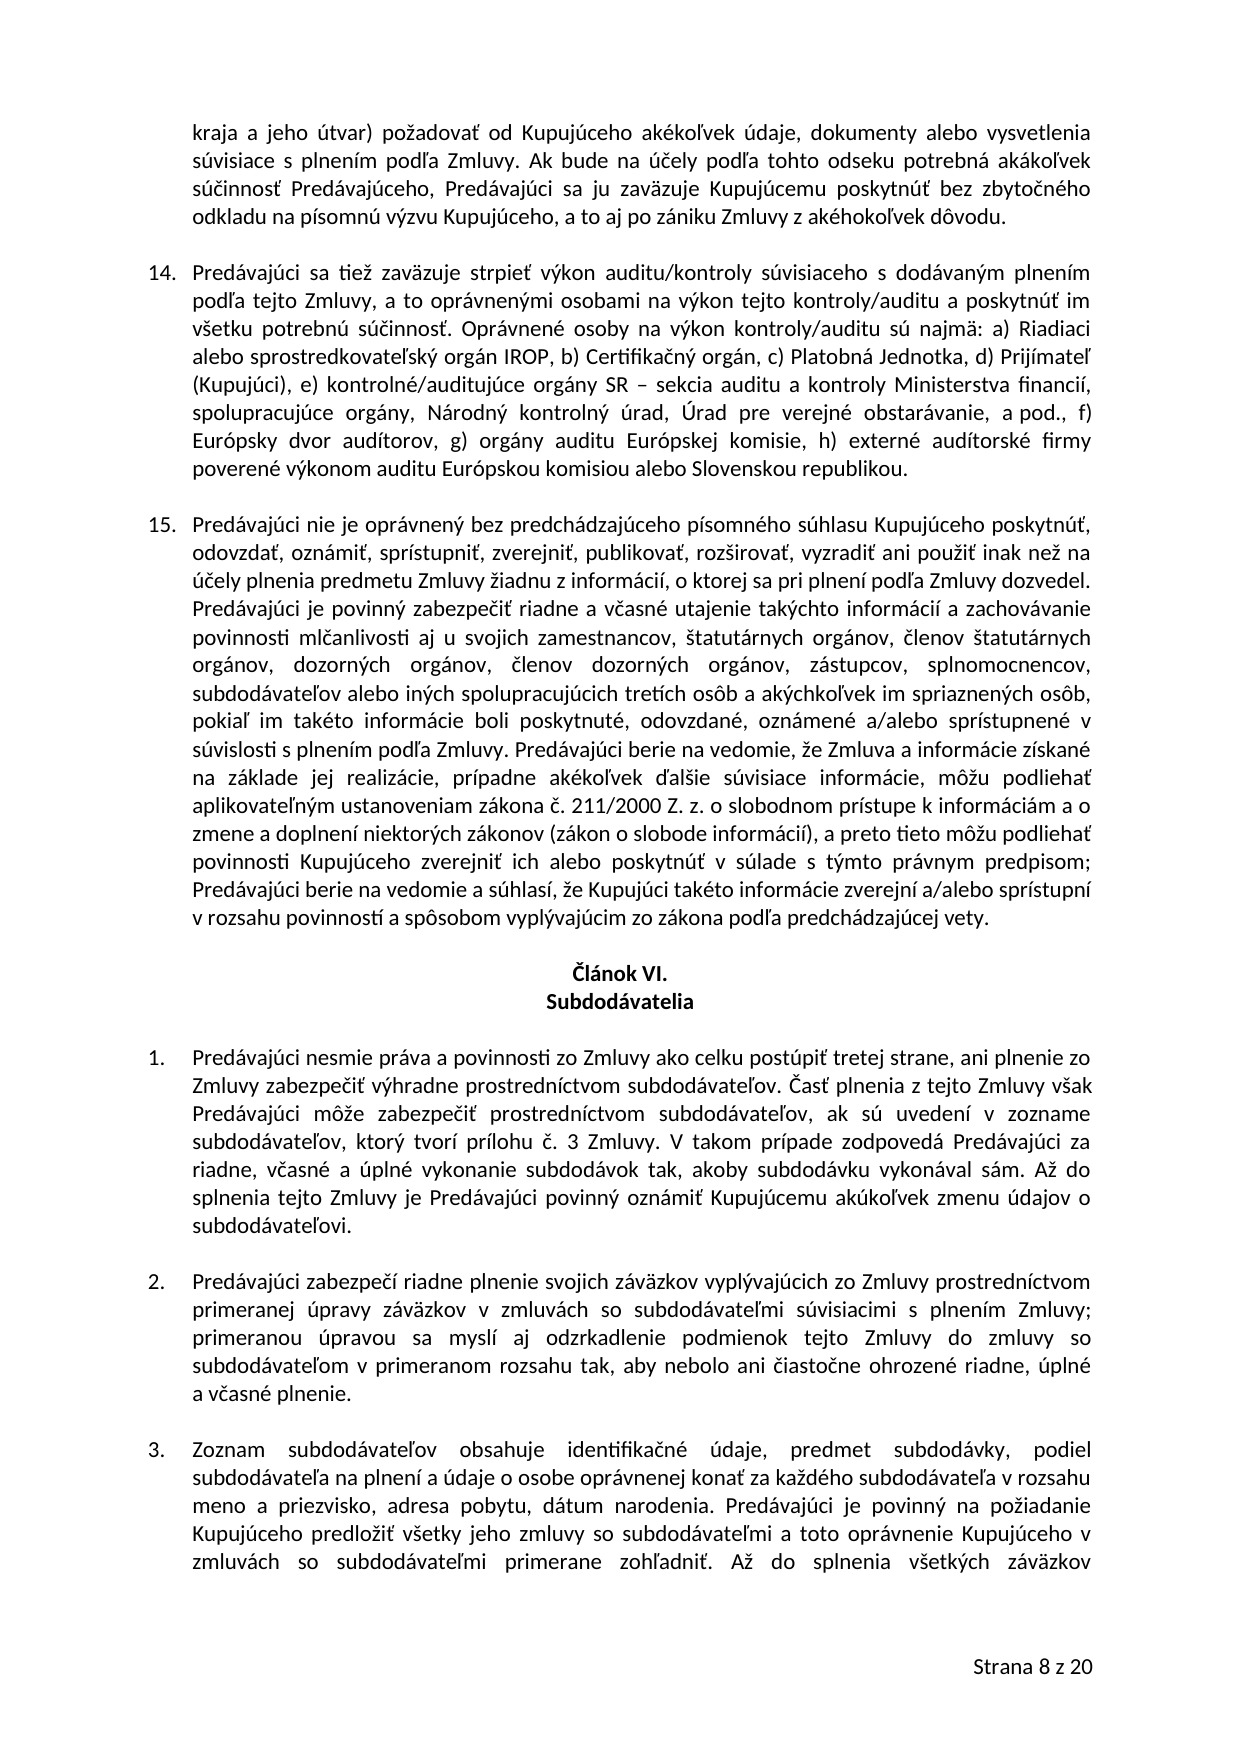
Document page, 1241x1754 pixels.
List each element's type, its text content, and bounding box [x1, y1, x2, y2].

list Subdodávatelia [148, 987, 1093, 1015]
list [148, 1435, 1093, 1575]
list Predávajúci nesmie práva a povinnosti zo Zmluvy ako celku postúpiť tretej strane, ani plnenie zo Zmluvy zabezpečiť výhradne prostredníctvom subdodávateľov. Časť plnenia z tejto Zmluvy však Predávajúci môže zabezpečiť prostredníctvom subdodávateľov, ak sú uvedení v zozname subdodávateľov, ktorý tvorí prílohu č. 3 Zmluvy. V takom prípade zodpovedá Predávajúci za riadne, včasné a úplné vykonanie subdodávok tak, akoby subdodávku vykonával sám. Až do splnenia tejto Zmluvy je Predávajúci povinný oznámiť Kupujúcemu akúkoľvek zmenu údajov o subdodávateľovi. [148, 1043, 1093, 1239]
list Článok VI. [148, 959, 1093, 987]
list Predávajúci zabezpečí riadne plnenie svojich záväzkov vyplývajúcich zo Zmluvy prostredníctvom primeranej úpravy záväzkov v zmluvách so subdodávateľmi súvisiacimi s plnením Zmluvy; primeranou úpravou sa myslí aj odzrkadlenie podmienok tejto Zmluvy do zmluvy so subdodávateľom v primeranom rozsahu tak, aby nebolo ani čiastočne ohrozené riadne, úplné a včasné plnenie. [148, 1267, 1093, 1407]
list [148, 118, 1093, 230]
list Predávajúci sa tiež zaväzuje strpieť výkon auditu/kontroly súvisiaceho s dodávaným plnením podľa tejto Zmluvy, a to oprávnenými osobami na výkon tejto kontroly/auditu a poskytnúť im všetku potrebnú súčinnosť. Oprávnené osoby na výkon kontroly/auditu sú najmä: a) Riadiaci alebo sprostredkovateľský orgán IROP, b) Certifikačný orgán, c) Platobná Jednotka, d) Prijímateľ (Kupujúci), e) kontrolné/auditujúce orgány SR – sekcia auditu a kontroly Ministerstva financií, spolupracujúce orgány, Národný kontrolný úrad, Úrad pre verejné obstarávanie, a pod., f) Európsky dvor audítorov, g) orgány auditu Európskej komisie, h) externé audítorské firmy poverené výkonom auditu Európskou komisiou alebo Slovenskou republikou. [148, 258, 1093, 482]
list Predávajúci nie je oprávnený bez predchádzajúceho písomného súhlasu Kupujúceho poskytnúť, odovzdať, oznámiť, sprístupniť, zverejniť, publikovať, rozširovať, vyzradiť ani použiť inak než na účely plnenia predmetu Zmluvy žiadnu z informácií, o ktorej sa pri plnení podľa Zmluvy dozvedel. Predávajúci je povinný zabezpečiť riadne a včasné utajenie takýchto informácií a zachovávanie povinnosti mlčanlivosti aj u svojich zamestnancov, štatutárnych orgánov, členov štatutárnych orgánov, dozorných orgánov, členov dozorných orgánov, zástupcov, splnomocnencov, subdodávateľov alebo iných spolupracujúcich tretích osôb a akýchkoľvek im spriaznených osôb, pokiaľ im takéto informácie boli poskytnuté, odovzdané, oznámené a/alebo sprístupnené v súvislosti s plnením podľa Zmluvy. Predávajúci berie na vedomie, že Zmluva a informácie získané na základe jej realizácie, prípadne akékoľvek ďalšie súvisiace informácie, môžu podliehať aplikovateľným ustanoveniam zákona č. 211/2000 Z. z. o slobodnom prístupe k informáciám a o zmene a doplnení niektorých zákonov (zákon o slobode informácií), a preto tieto môžu podliehať povinnosti Kupujúceho zverejniť ich alebo poskytnúť v súlade s týmto právnym predpisom; Predávajúci berie na vedomie a súhlasí, že Kupujúci takéto informácie zverejní a/alebo sprístupní v rozsahu povinností a spôsobom vyplývajúcim zo zákona podľa predchádzajúcej vety. [148, 511, 1093, 931]
